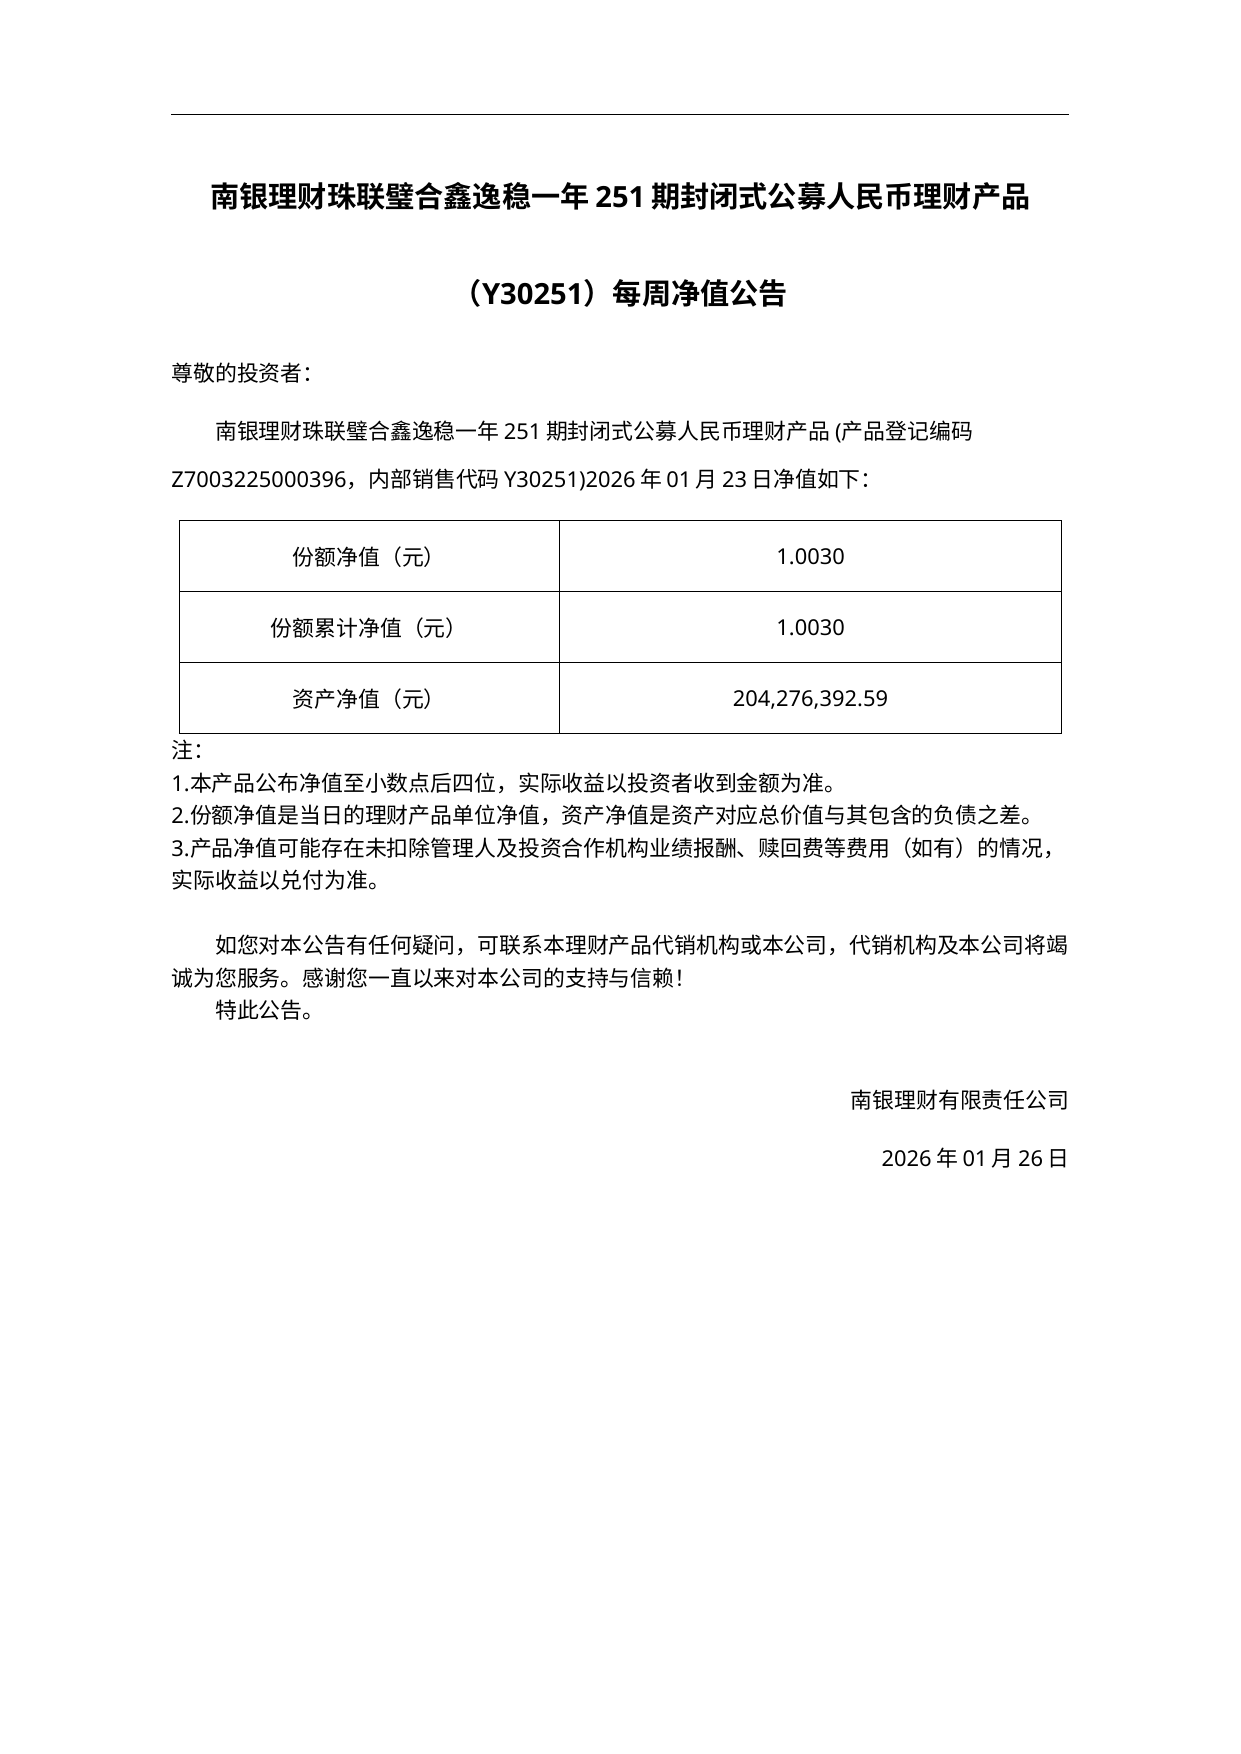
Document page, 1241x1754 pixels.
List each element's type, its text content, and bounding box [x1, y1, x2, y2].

table_cell 1.0030 [560, 592, 1061, 662]
table_header 份额净值（元） [180, 521, 559, 591]
text 2.份额净值是当日的理财产品单位净值，资产净值是资产对应总价值与其包含的负债之差。 [171, 798, 1069, 830]
text 南银理财珠联璧合鑫逸稳一年251期封闭式公募人民币理财产品（Y30251）每周净值公告 [171, 162, 1069, 324]
text 如您对本公告有任何疑问，可联系本理财产品代销机构或本公司，代销机构及本公司将竭诚为您服务。感谢您一直以来对本公司的支持与信赖！ [171, 928, 1069, 993]
text 南银理财珠联璧合鑫逸稳一年251期封闭式公募人民币理财产品 (产品登记编码Z7003225000396，内部销售代码Y30251)2026年01月23日净值如下： [171, 413, 1069, 494]
text 2026年01月26日 [171, 1140, 1069, 1173]
text 注： [171, 733, 1069, 765]
text 3.产品净值可能存在未扣除管理人及投资合作机构业绩报酬、赎回费等费用（如有）的情况，实际收益以兑付为准。 [171, 830, 1069, 895]
table_cell 份额累计净值（元） [180, 592, 559, 662]
text 南银理财有限责任公司 [171, 1082, 1069, 1115]
table_header 1.0030 [560, 521, 1061, 591]
text 尊敬的投资者： [171, 355, 1069, 388]
table_cell 204,276,392.59 [560, 663, 1061, 733]
table_cell 资产净值（元） [180, 663, 559, 733]
text 1.本产品公布净值至小数点后四位，实际收益以投资者收到金额为准。 [171, 765, 1069, 798]
text 特此公告。 [171, 993, 1069, 1025]
